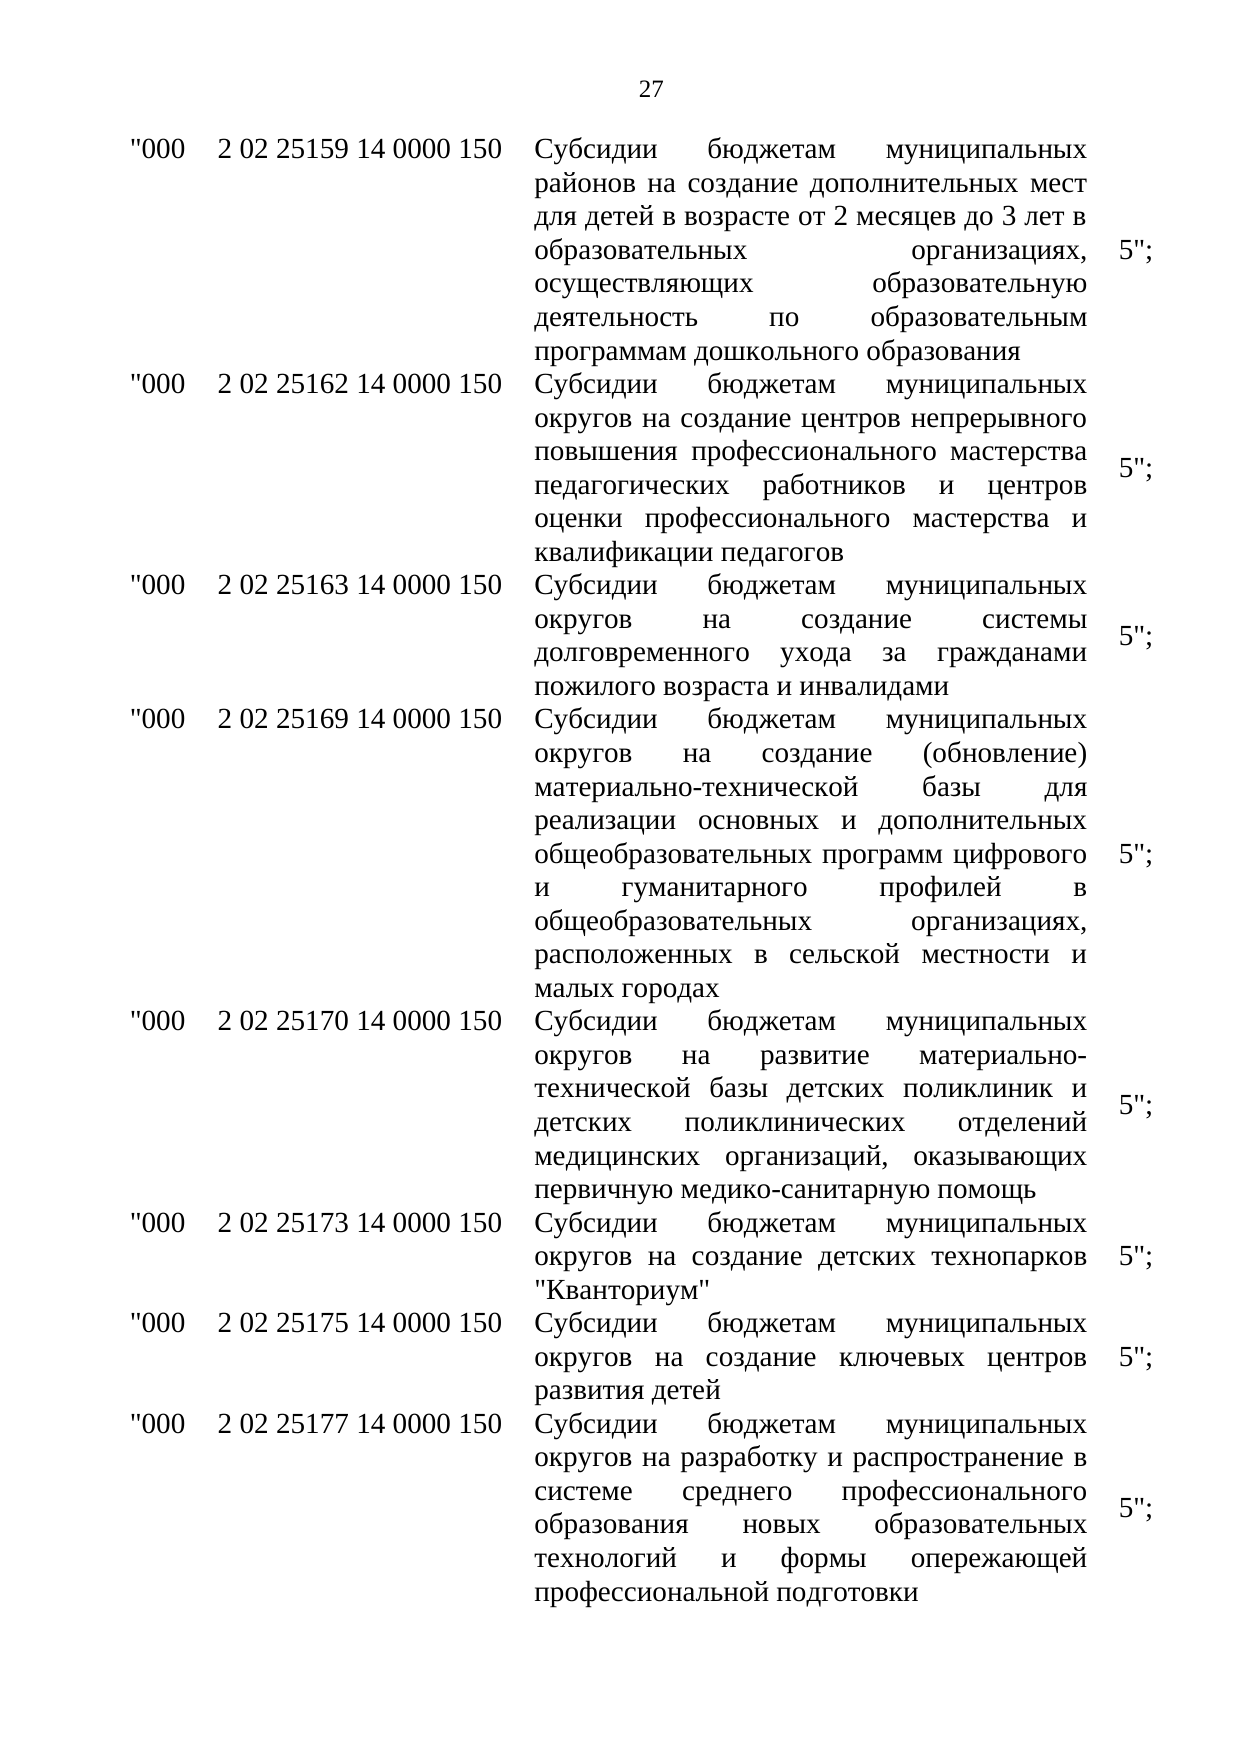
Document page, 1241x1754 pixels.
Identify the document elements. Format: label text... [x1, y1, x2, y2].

table_cell Субсидии бюджетам муниципальных округов на создание детских технопарков "Кванториум" [523, 1205, 1099, 1305]
table_cell 5"; [1099, 1004, 1173, 1205]
table_cell Субсидии бюджетам муниципальных округов на создание центров непрерывного повышения профессионального мастерства педагогических работников и центров оценки профессионального мастерства и квалификации педагогов [523, 366, 1099, 567]
table_cell 5"; [1099, 366, 1173, 567]
table_cell 5"; [1099, 702, 1173, 1003]
table_cell 2 02 25169 14 0000 150 [196, 702, 523, 1003]
table_cell 2 02 25162 14 0000 150 [196, 366, 523, 567]
table_cell Субсидии бюджетам муниципальных округов на развитие материально-технической базы детских поликлиник и детских поликлинических отделений медицинских организаций, оказывающих первичную медико-санитарную помощь [523, 1004, 1099, 1205]
table_cell 5"; [1099, 1305, 1173, 1406]
table_cell Субсидии бюджетам муниципальных округов на создание (обновление) материально-технической базы для реализации основных и дополнительных общеобразовательных программ цифрового и гуманитарного профилей в общеобразовательных организациях, расположенных в сельской местности и малых городах [523, 702, 1099, 1003]
table_cell 2 02 25163 14 0000 150 [196, 568, 523, 702]
table_cell Субсидии бюджетам муниципальных округов на создание системы долговременного ухода за гражданами пожилого возраста и инвалидами [523, 568, 1099, 702]
table_cell "000 [118, 568, 196, 702]
table_cell "000 [118, 1004, 196, 1205]
table_cell "000 [118, 1205, 196, 1305]
table_cell "000 [118, 1406, 196, 1607]
table_cell Субсидии бюджетам муниципальных округов на разработку и распространение в системе среднего профессионального образования новых образовательных технологий и формы опережающей профессиональной подготовки [523, 1406, 1099, 1607]
table_cell 2 02 25170 14 0000 150 [196, 1004, 523, 1205]
table_cell Субсидии бюджетам муниципальных районов на создание дополнительных мест для детей в возрасте от 2 месяцев до 3 лет в образовательных организациях, осуществляющих образовательную деятельность по образовательным программам дошкольного образования [523, 131, 1099, 366]
table_cell 5"; [1099, 1205, 1173, 1305]
table_cell 2 02 25173 14 0000 150 [196, 1205, 523, 1305]
table_cell 2 02 25175 14 0000 150 [196, 1305, 523, 1406]
table_cell 2 02 25177 14 0000 150 [196, 1406, 523, 1607]
table_cell 5"; [1099, 131, 1173, 366]
table_cell "000 [118, 366, 196, 567]
table_cell 5"; [1099, 568, 1173, 702]
table_cell "000 [118, 1305, 196, 1406]
table_cell 2 02 25159 14 0000 150 [196, 131, 523, 366]
table_cell Субсидии бюджетам муниципальных округов на создание ключевых центров развития детей [523, 1305, 1099, 1406]
table_cell "000 [118, 131, 196, 366]
table_cell 5"; [1099, 1406, 1173, 1607]
table_cell "000 [118, 702, 196, 1003]
